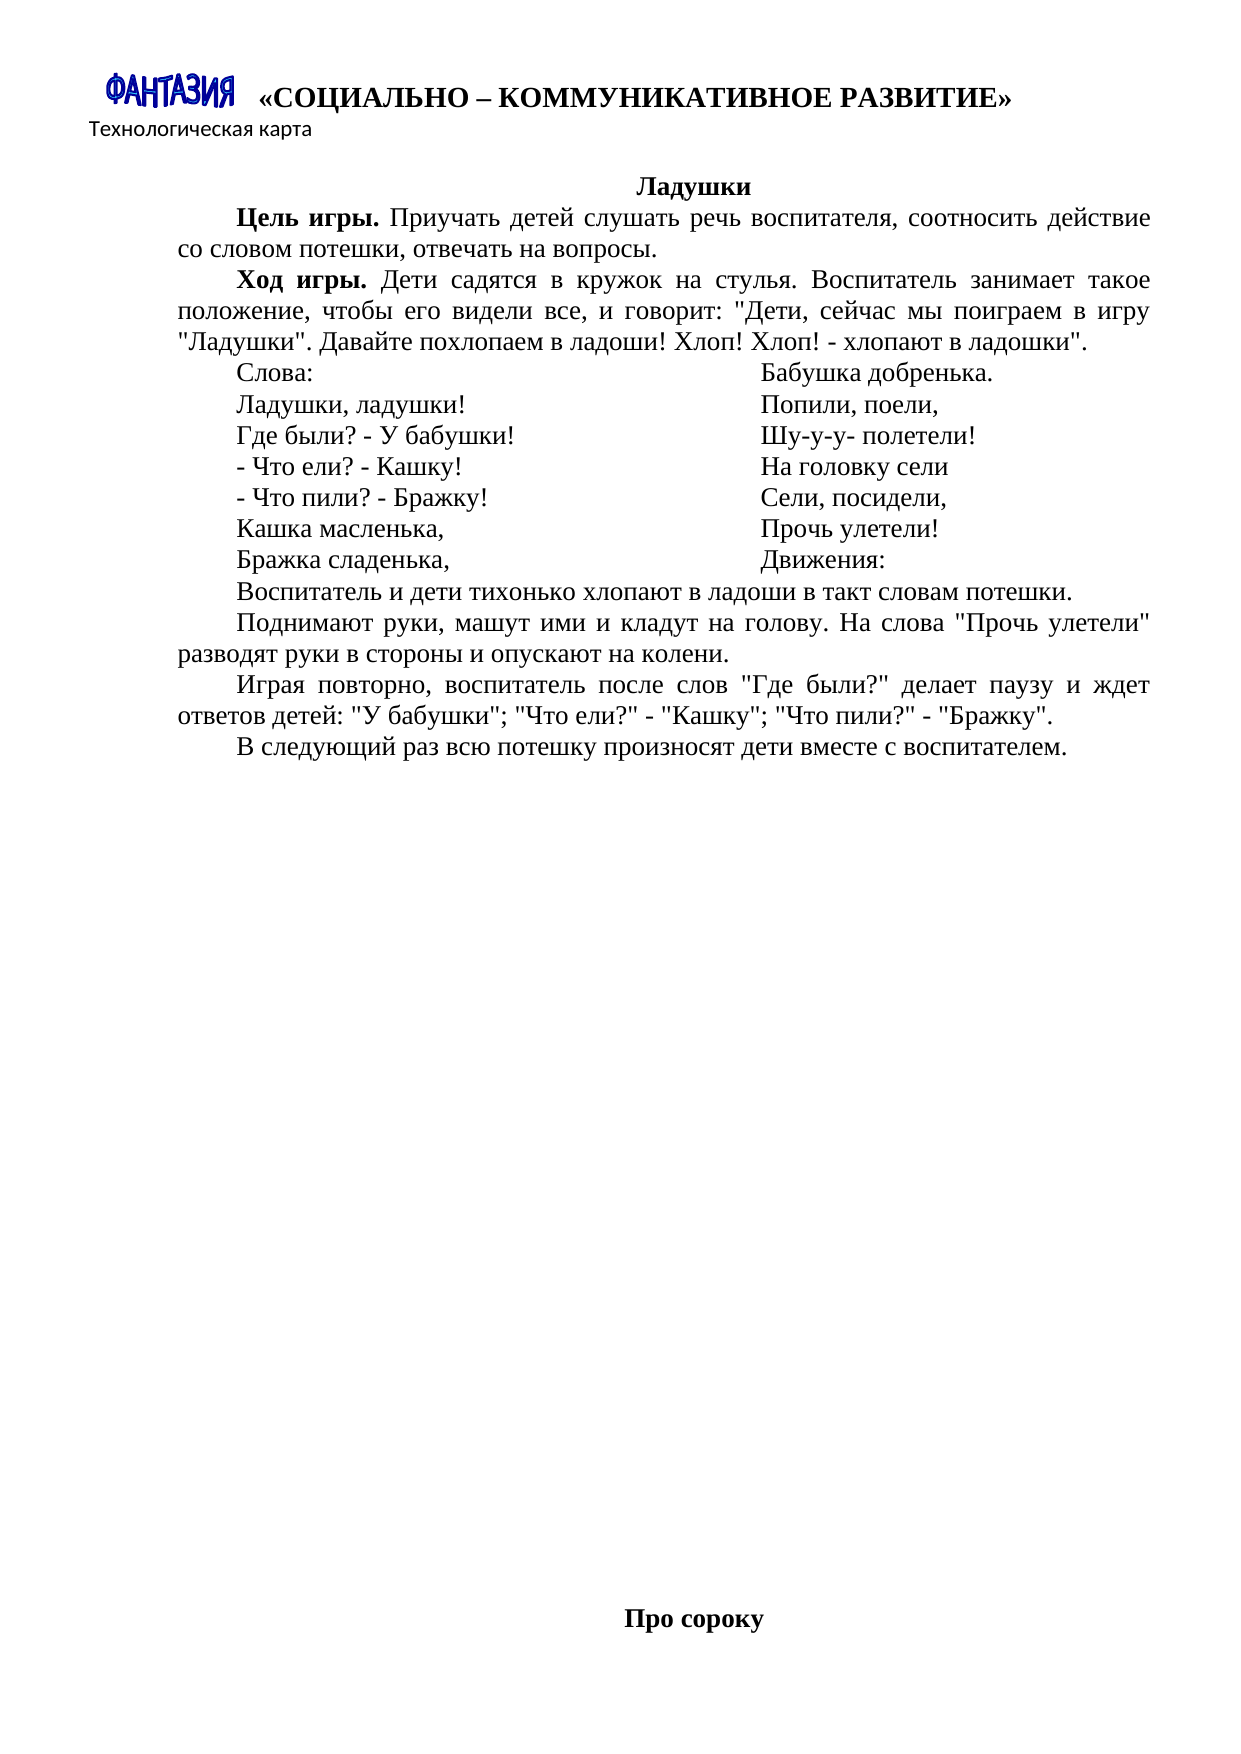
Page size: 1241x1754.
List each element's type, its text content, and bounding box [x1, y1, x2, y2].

text Попили, поели, [701, 388, 1152, 419]
text Бражка сладенька, [177, 543, 627, 574]
text На головку сели [701, 450, 1152, 481]
text Слова: [177, 357, 627, 388]
text Поднимают руки, машут ими и кладут на голову. На слова "Прочь улетели" разводят руки в стороны и опускают на колени. [177, 606, 1152, 668]
text Движения: [701, 543, 1152, 574]
text Цель игры. Приучать детей слушать речь воспитателя, соотносить действие со словом потешки, отвечать на вопросы. [177, 201, 1152, 263]
text Ход игры. Дети садятся в кружок на стулья. Воспитатель занимает такое положение, чтобы его видели все, и говорит: "Дети, сейчас мы поиграем в игру "Ладушки". Давайте похлопаем в ладоши! Хлоп! Хлоп! - хлопают в ладошки". [177, 263, 1152, 357]
text - Что ели? - Кашку! [177, 450, 627, 481]
text - Что пили? - Бражку! [177, 481, 627, 512]
text Кашка масленька, [177, 512, 627, 543]
text Где были? - У бабушки! [177, 419, 627, 450]
text Играя повторно, воспитатель после слов "Где были?" делает паузу и ждет ответов детей: "У бабушки"; "Что ели?" - "Кашку"; "Что пили?" - "Бражку". [177, 668, 1152, 730]
text В следующий раз всю потешку произносят дети вместе с воспитателем. [177, 730, 1152, 761]
text Сели, посидели, [701, 481, 1152, 512]
text Воспитатель и дети тихонько хлопают в ладоши в такт словам потешки. [177, 574, 1152, 606]
text Бабушка добренька. [701, 357, 1152, 388]
text Ладушки, ладушки! [177, 388, 627, 419]
text Ладушки [177, 170, 1152, 201]
text Про сороку [177, 1602, 1152, 1633]
text Прочь улетели! [701, 512, 1152, 543]
text Шу-у-у- полетели! [701, 419, 1152, 450]
